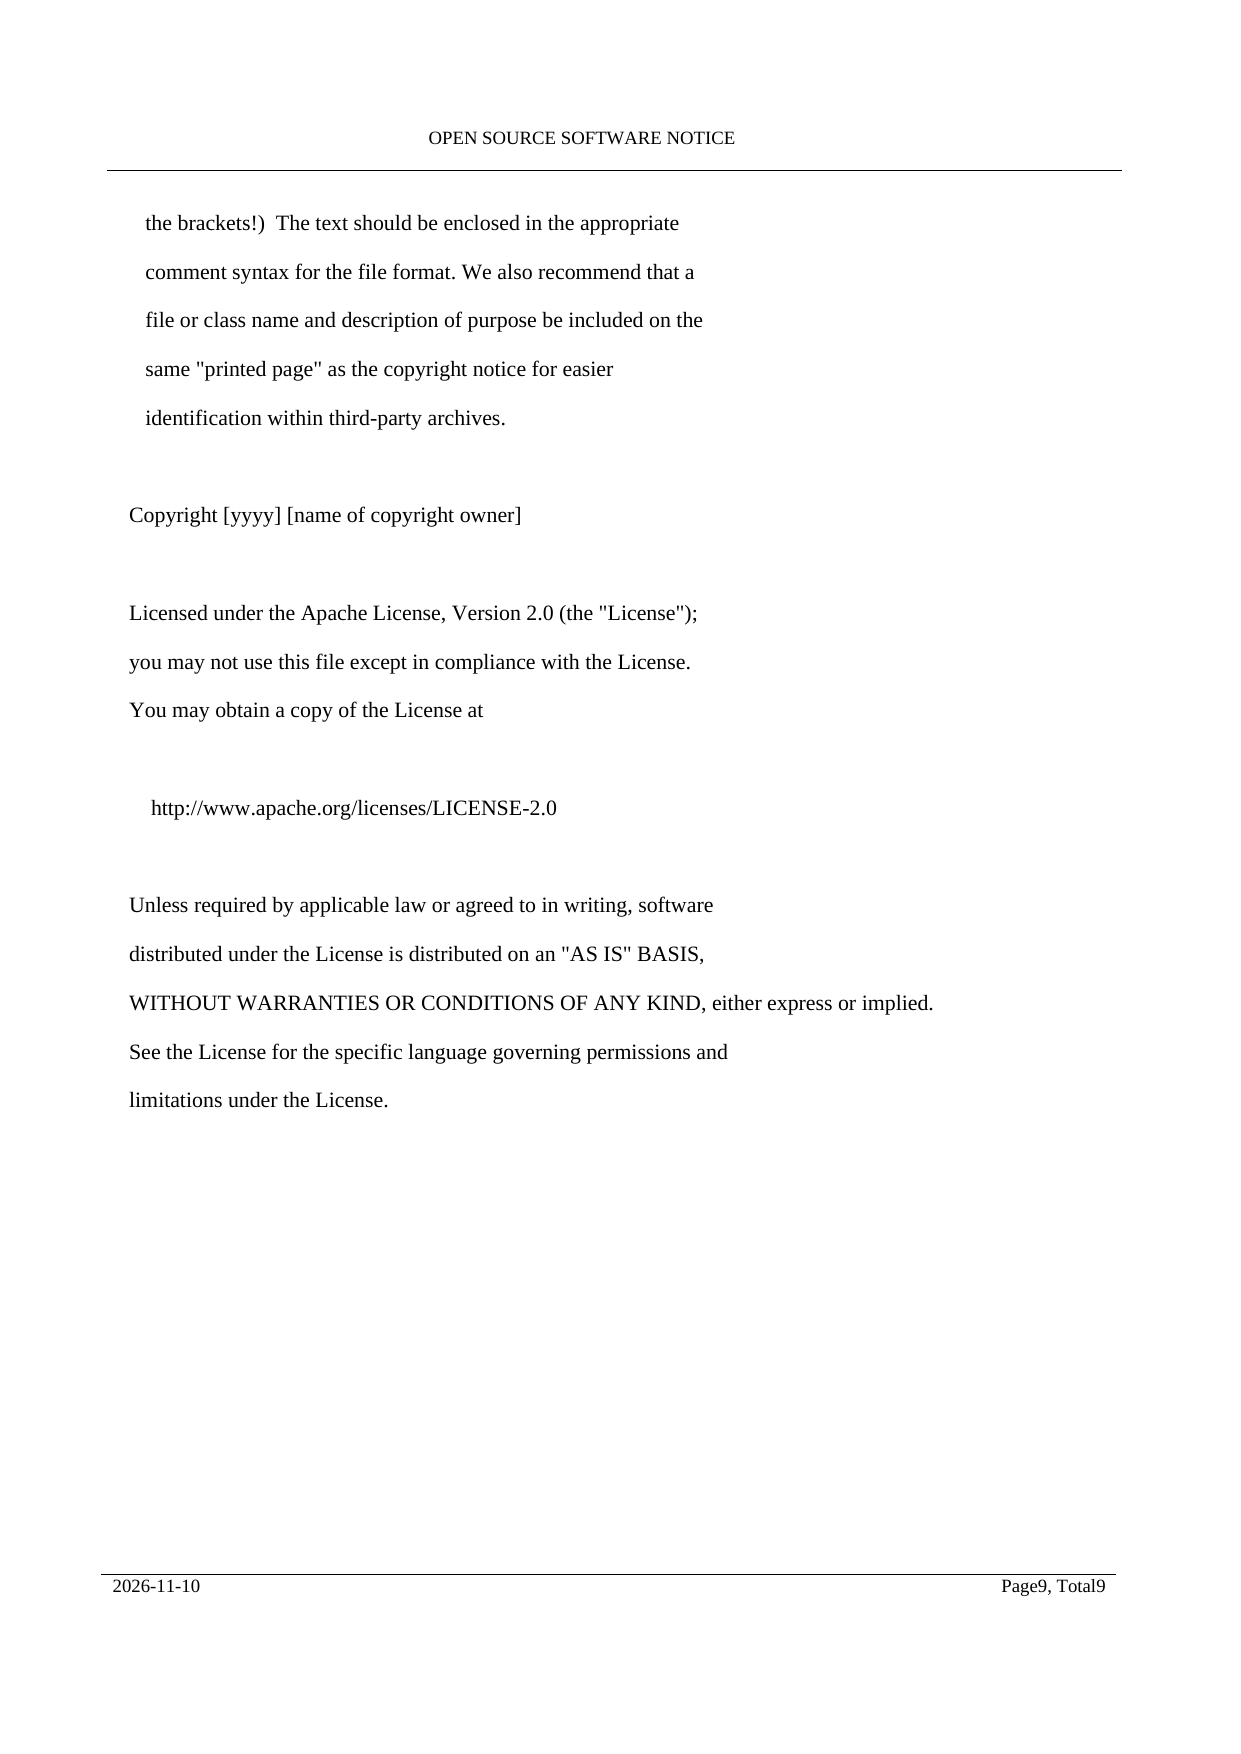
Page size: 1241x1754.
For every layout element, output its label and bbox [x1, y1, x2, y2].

text [112, 206, 1128, 1116]
